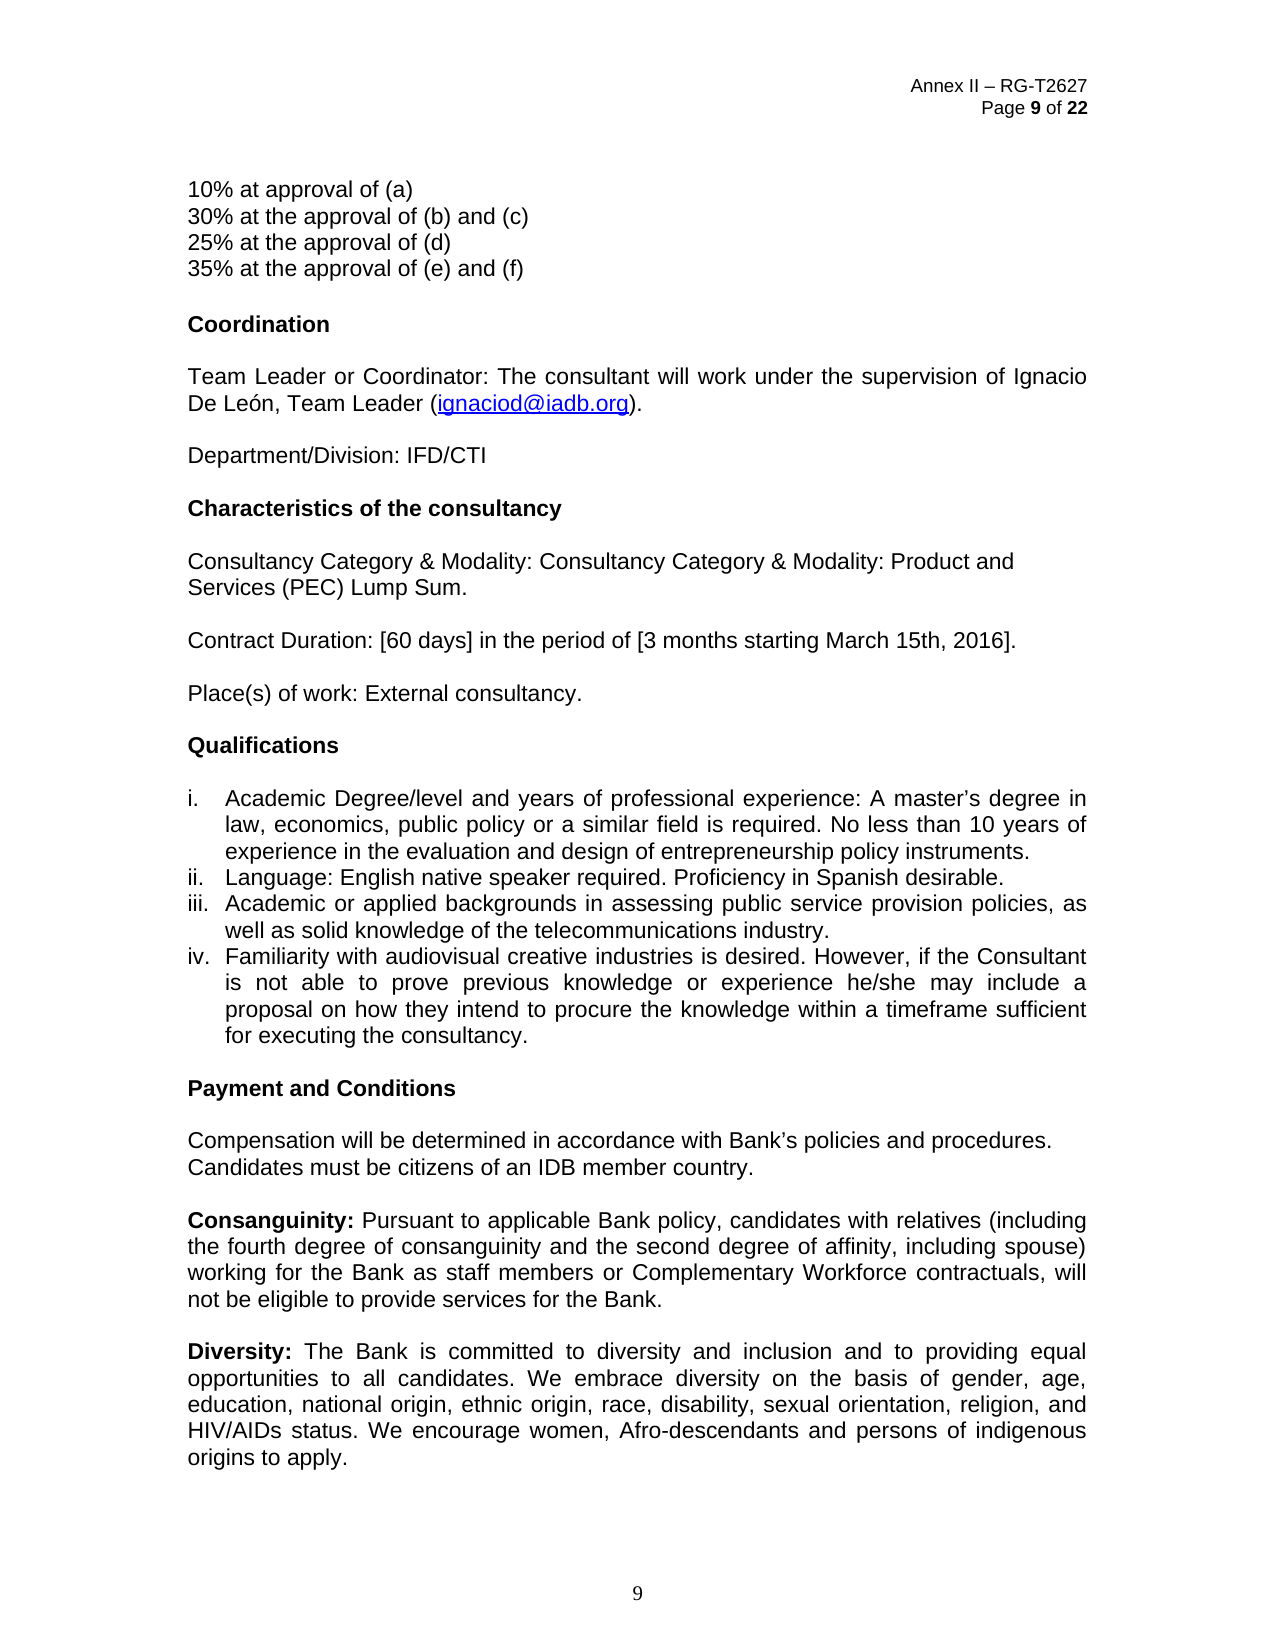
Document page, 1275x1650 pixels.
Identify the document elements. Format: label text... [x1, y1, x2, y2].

text Payment and Conditions [187, 1075, 1087, 1101]
text Contract Duration: [60 days] in the period of [3 months starting March 15th, 2016]. [187, 627, 1087, 653]
text Characteristics of the consultancy [187, 495, 1087, 521]
text Consanguinity: Pursuant to applicable Bank policy, candidates with relatives (including the fourth degree of consanguinity and the second degree of affinity, including spouse) working for the Bank as staff members or Complementary Workforce contractuals, will not be eligible to provide services for the Bank. [187, 1207, 1087, 1312]
list Academic Degree/level and years of professional experience: A master’s degree in law, economics, public policy or a similar field is required. No less than 10 years of experience in the evaluation and design of entrepreneurship policy instruments. [187, 785, 1087, 864]
text Consultancy Category & Modality: Consultancy Category & Modality: Product and Services (PEC) Lump Sum. [187, 548, 1087, 600]
text Compensation will be determined in accordance with Bank’s policies and procedures. [187, 1127, 1087, 1154]
text Qualifications [187, 732, 1087, 758]
text Team Leader or Coordinator: The consultant will work under the supervision of Ignacio De León, Team Leader (ignaciod@iadb.org). [187, 363, 1087, 416]
text 35% at the approval of (e) and (f) [187, 255, 1087, 282]
text Coordination [187, 311, 1087, 337]
text 30% at the approval of (b) and (c) [187, 203, 1087, 229]
text 10% at approval of (a) [187, 176, 1087, 203]
text Candidates must be citizens of an IDB member country. [187, 1154, 1087, 1180]
text Diversity: The Bank is committed to diversity and inclusion and to providing equal opportunities to all candidates. We embrace diversity on the basis of gender, age, education, national origin, ethnic origin, race, disability, sexual orientation, religion, and HIV/AIDs status. We encourage women, Afro-descendants and persons of indigenous origins to apply. [187, 1338, 1087, 1470]
list Familiarity with audiovisual creative industries is desired. However, if the Consultant is not able to prove previous knowledge or experience he/she may include a proposal on how they intend to procure the knowledge within a timeframe sufficient for executing the consultancy. [187, 943, 1087, 1048]
list Academic or applied backgrounds in assessing public service provision policies, as well as solid knowledge of the telecommunications industry. [187, 890, 1087, 943]
text Department/Division: IFD/CTI [187, 442, 1087, 469]
text Place(s) of work: External consultancy. [187, 679, 1087, 706]
list Language: English native speaker required. Proficiency in Spanish desirable. [187, 864, 1087, 890]
text 25% at the approval of (d) [187, 229, 1087, 255]
